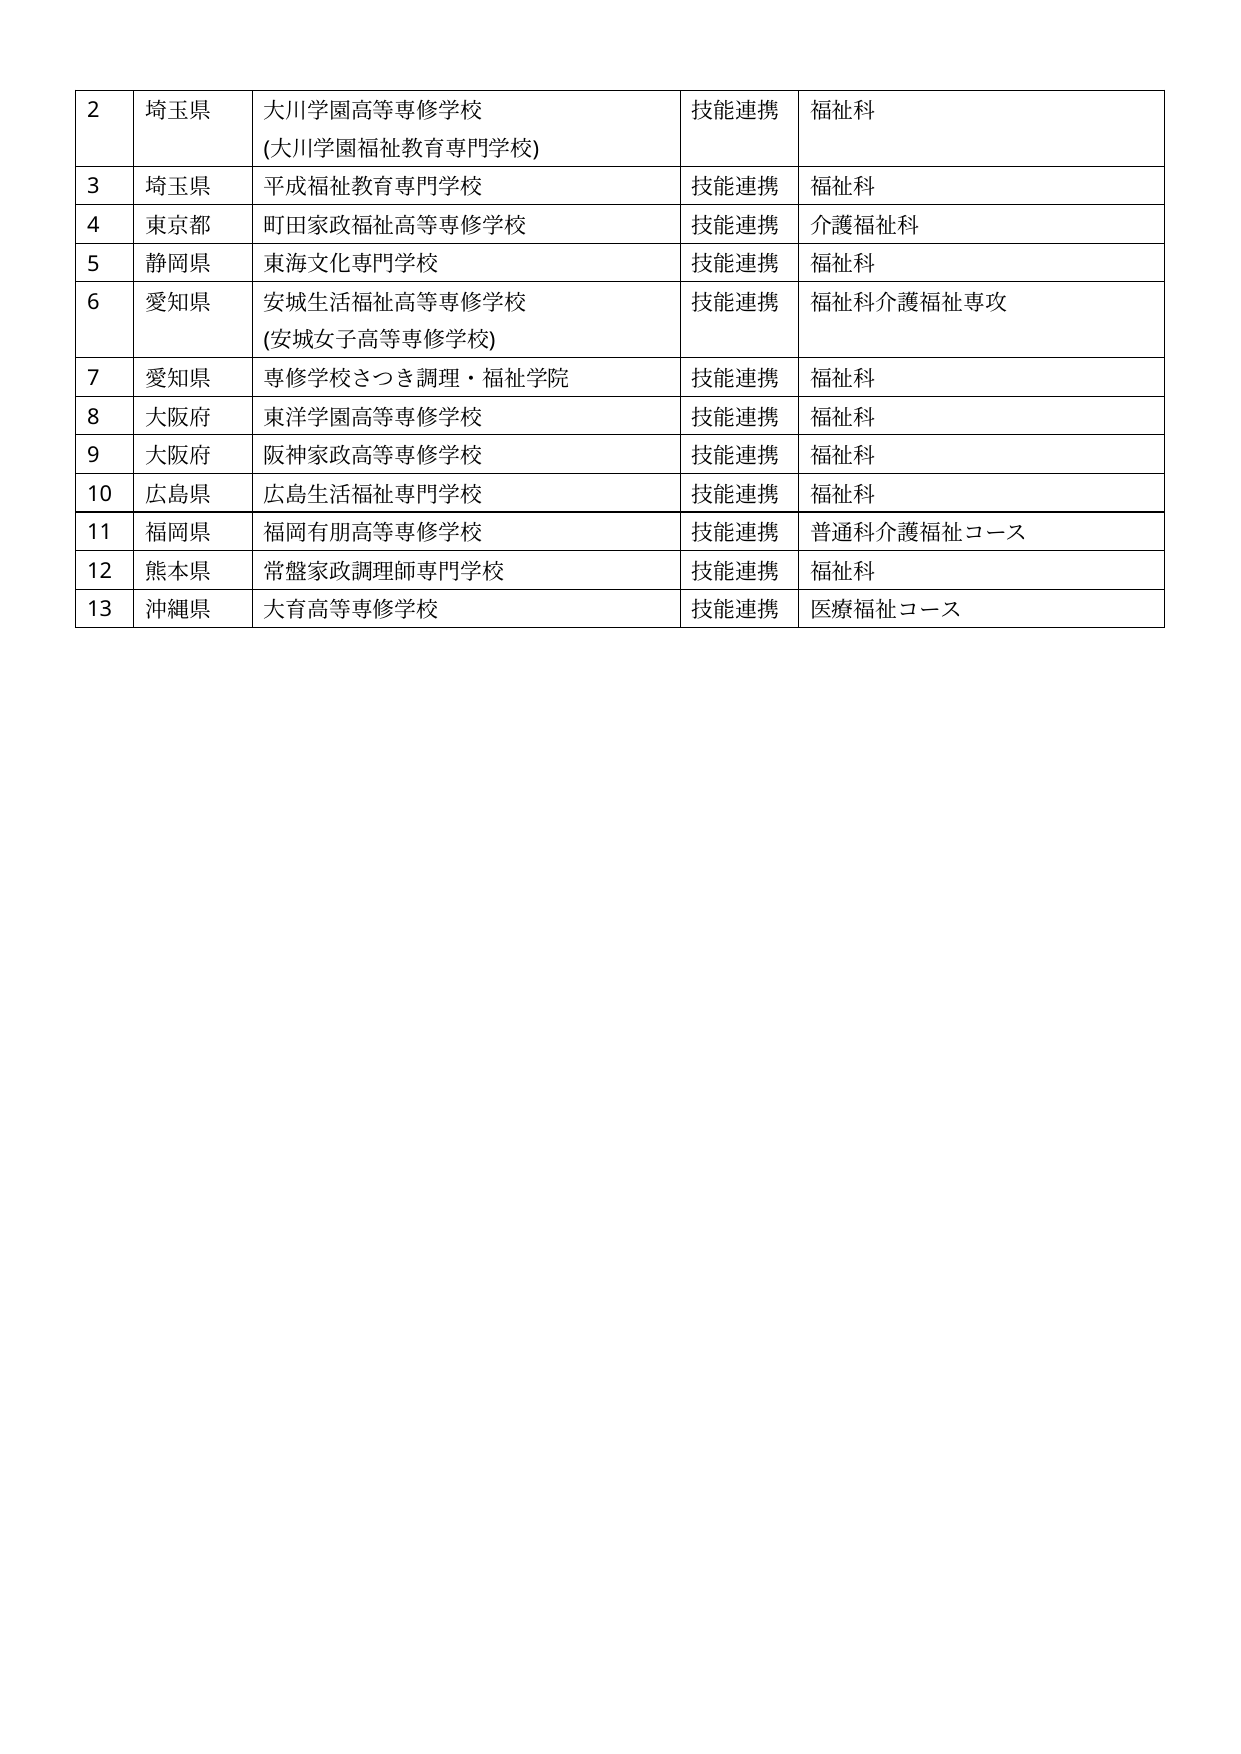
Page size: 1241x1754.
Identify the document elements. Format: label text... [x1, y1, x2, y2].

table_cell 愛知県 [134, 358, 252, 396]
table_cell 安城生活福祉高等専修学校 (安城女子高等専修学校) [253, 282, 680, 357]
table_cell 福祉科 [799, 167, 1164, 204]
table_cell 技能連携 [681, 282, 798, 357]
table_cell 大阪府 [134, 435, 252, 473]
table_cell 町田家政福祉高等専修学校 [253, 205, 680, 243]
table_cell 埼玉県 [134, 91, 252, 166]
table_cell 3 [76, 167, 133, 204]
table_cell 7 [76, 358, 133, 396]
table_cell 阪神家政高等専修学校 [253, 435, 680, 473]
table_cell 沖縄県 [134, 590, 252, 627]
table_cell 6 [76, 282, 133, 357]
table_cell 福祉科介護福祉専攻 [799, 282, 1164, 357]
table_cell 技能連携 [681, 244, 798, 281]
table_cell 東洋学園高等専修学校 [253, 397, 680, 434]
table_cell 普通科介護福祉コース [799, 513, 1164, 550]
table_cell 10 [76, 474, 133, 511]
table_cell 大阪府 [134, 397, 252, 434]
table_cell 介護福祉科 [799, 205, 1164, 243]
table_cell 8 [76, 397, 133, 434]
table_cell 13 [76, 590, 133, 627]
table_cell 技能連携 [681, 474, 798, 511]
table_cell 東京都 [134, 205, 252, 243]
table_cell 常盤家政調理師専門学校 [253, 551, 680, 588]
table_cell 大川学園高等専修学校 (大川学園福祉教育専門学校) [253, 91, 680, 166]
table_cell 技能連携 [681, 91, 798, 166]
table_cell 技能連携 [681, 551, 798, 588]
table_cell 福祉科 [799, 358, 1164, 396]
table_cell 福祉科 [799, 551, 1164, 588]
table_cell 熊本県 [134, 551, 252, 588]
table_cell 5 [76, 244, 133, 281]
table_cell 11 [76, 513, 133, 550]
table_cell 技能連携 [681, 205, 798, 243]
table_cell 広島生活福祉専門学校 [253, 474, 680, 511]
table_cell 12 [76, 551, 133, 588]
table_cell 福祉科 [799, 244, 1164, 281]
table_cell 広島県 [134, 474, 252, 511]
table_cell 福祉科 [799, 474, 1164, 511]
table_cell 東海文化専門学校 [253, 244, 680, 281]
table_cell 技能連携 [681, 590, 798, 627]
table_cell 技能連携 [681, 167, 798, 204]
table_cell 福祉科 [799, 91, 1164, 166]
table_cell 静岡県 [134, 244, 252, 281]
table_cell 技能連携 [681, 397, 798, 434]
table_cell 技能連携 [681, 358, 798, 396]
table_cell 9 [76, 435, 133, 473]
table_cell 大育高等専修学校 [253, 590, 680, 627]
table_cell 福岡有朋高等専修学校 [253, 513, 680, 550]
table_cell 埼玉県 [134, 167, 252, 204]
table_cell 福祉科 [799, 435, 1164, 473]
table_cell 技能連携 [681, 435, 798, 473]
table_cell 2 [76, 91, 133, 166]
table_cell 医療福祉コース [799, 590, 1164, 627]
table_cell 技能連携 [681, 513, 798, 550]
table_cell 平成福祉教育専門学校 [253, 167, 680, 204]
table_cell 愛知県 [134, 282, 252, 357]
table_cell 専修学校さつき調理・福祉学院 [253, 358, 680, 396]
table_cell 4 [76, 205, 133, 243]
table_cell 福祉科 [799, 397, 1164, 434]
table_cell 福岡県 [134, 513, 252, 550]
